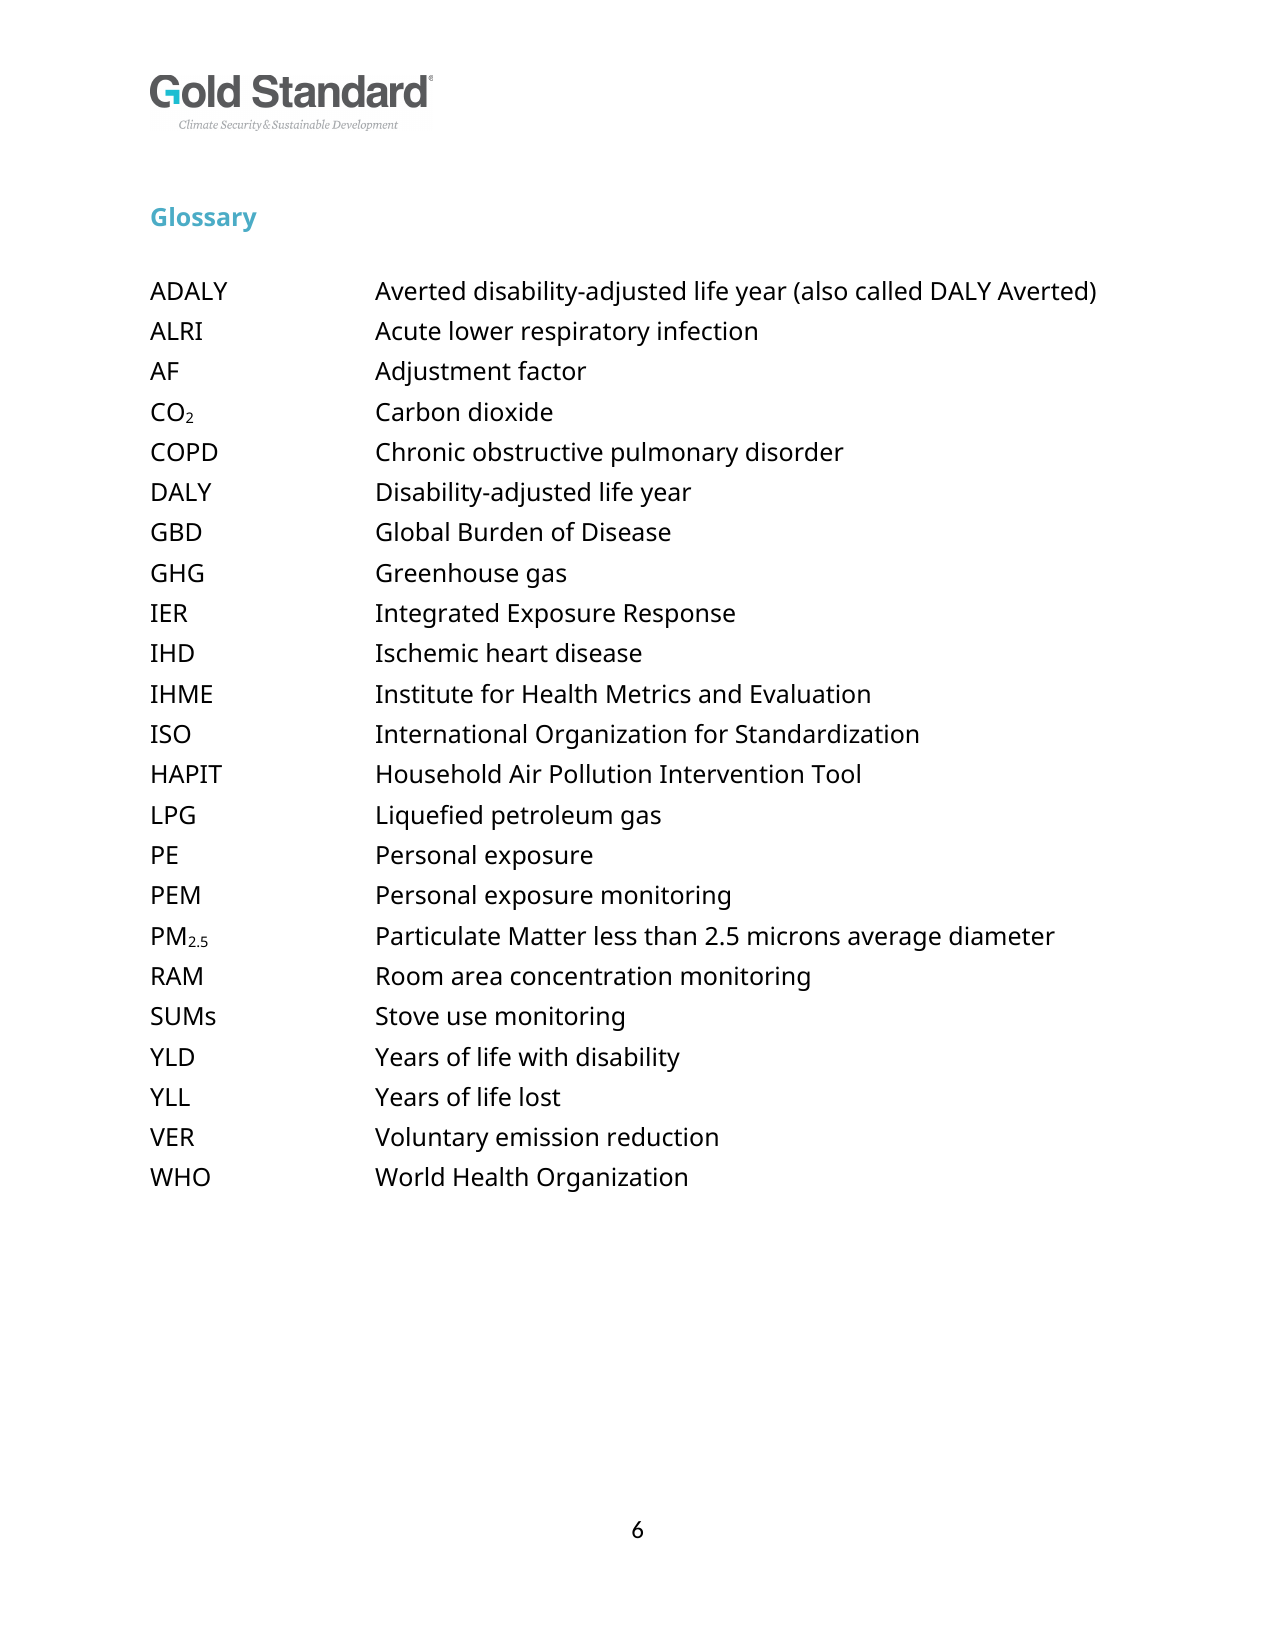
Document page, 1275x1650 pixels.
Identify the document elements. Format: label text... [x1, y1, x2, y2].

text YLD Years of life with disability [150, 1039, 1125, 1073]
picture [150, 75, 433, 131]
text IER Integrated Exposure Response [150, 596, 1125, 630]
text DALY Disability-adjusted life year [150, 475, 1125, 509]
text PM2.5 Particulate Matter less than 2.5 microns average diameter [150, 918, 1125, 952]
text COPD Chronic obstructive pulmonary disorder [150, 434, 1125, 468]
text CO2 Carbon dioxide [150, 394, 1125, 428]
text AF Adjustment factor [150, 354, 1125, 388]
text VER Voluntary emission reduction [150, 1120, 1125, 1154]
text WHO World Health Organization [150, 1160, 1125, 1194]
text PE Personal exposure [150, 838, 1125, 872]
text RAM Room area concentration monitoring [150, 958, 1125, 993]
text IHME Institute for Health Metrics and Evaluation [150, 676, 1125, 710]
subtitle Glossary [150, 200, 1125, 234]
text PEM Personal exposure monitoring [150, 878, 1125, 912]
text ALRI Acute lower respiratory infection [150, 313, 1125, 348]
text YLL Years of life lost [150, 1079, 1125, 1113]
text SUMs Stove use monitoring [150, 999, 1125, 1033]
text GBD Global Burden of Disease [150, 515, 1125, 549]
text IHD Ischemic heart disease [150, 636, 1125, 670]
text LPG Liquefied petroleum gas [150, 797, 1125, 831]
text GHG Greenhouse gas [150, 555, 1125, 589]
text ISO International Organization for Standardization [150, 717, 1125, 751]
text HAPIT Household Air Pollution Intervention Tool [150, 757, 1125, 791]
text ADALY Averted disability-adjusted life year (also called DALY Averted) [150, 273, 1125, 307]
